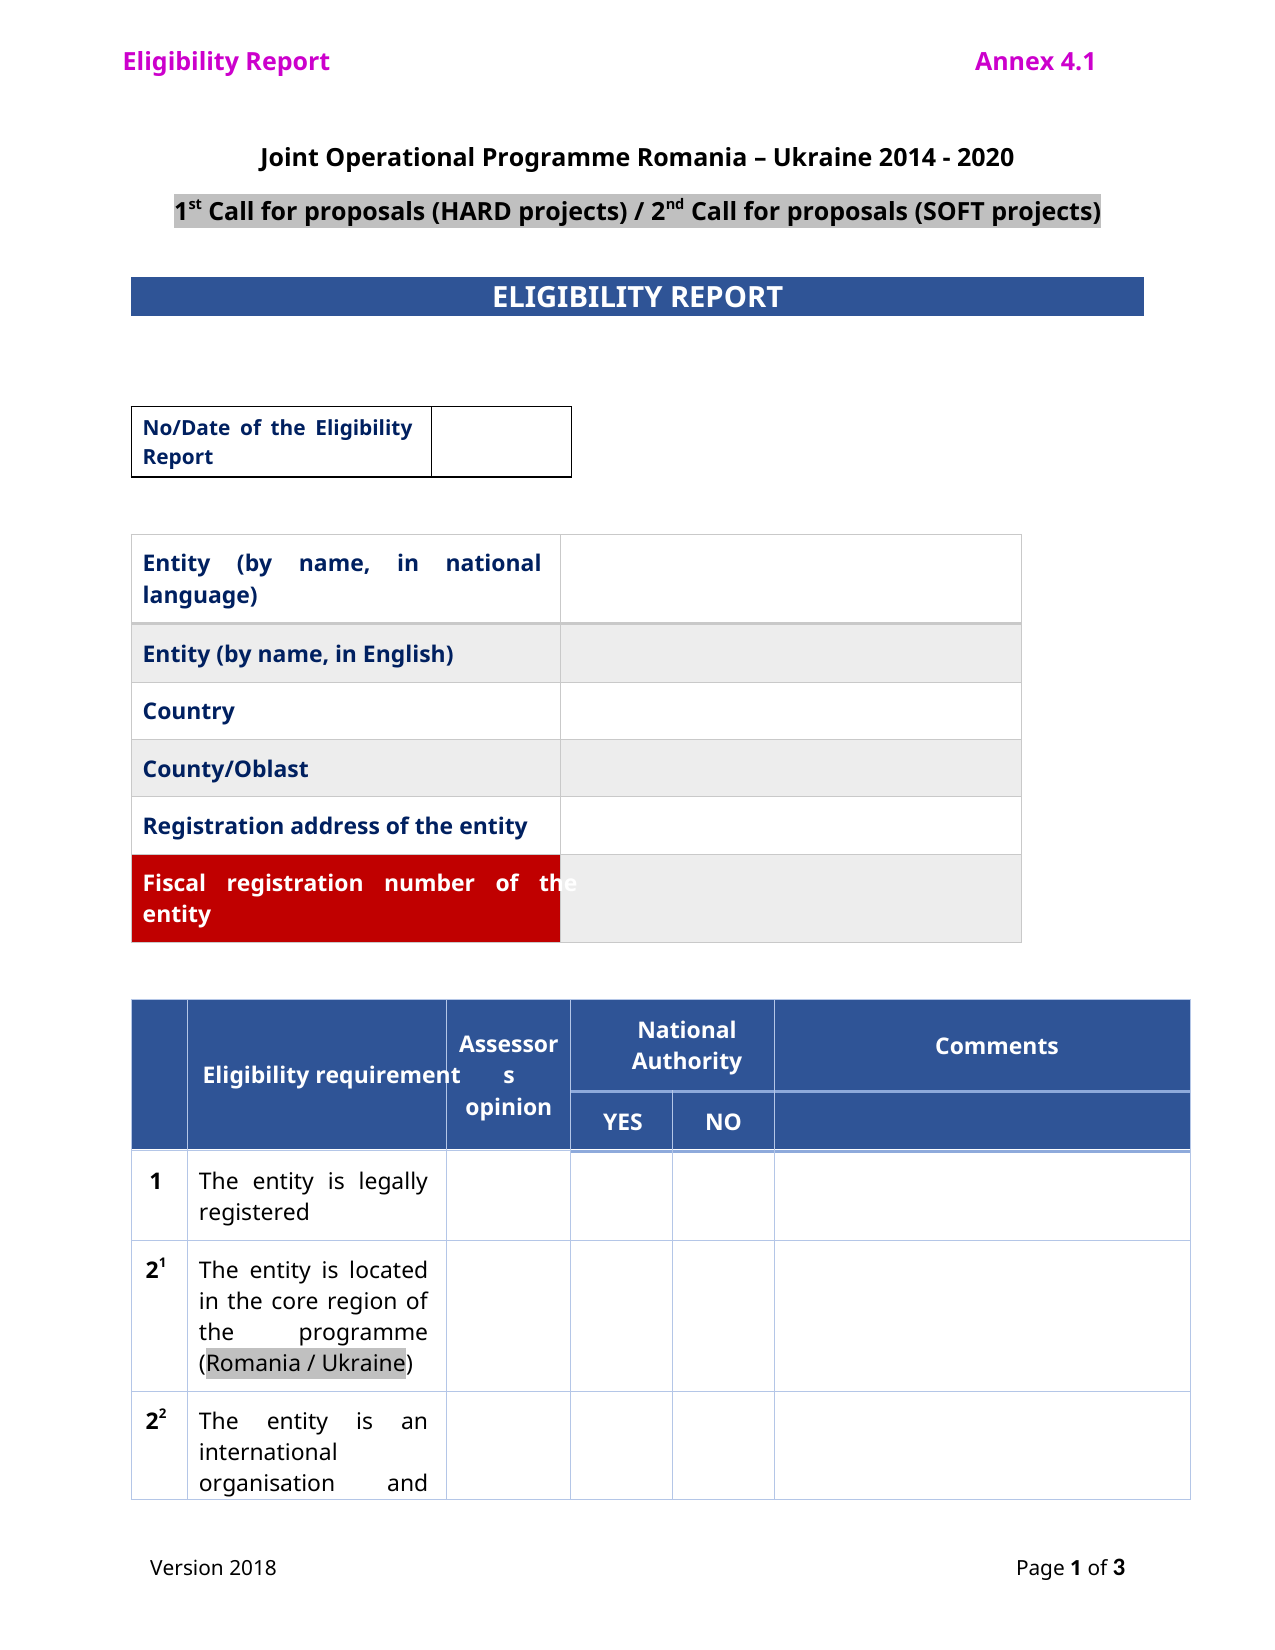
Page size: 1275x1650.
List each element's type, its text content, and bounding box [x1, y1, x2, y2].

table_cell [447, 1241, 570, 1391]
table_cell [561, 625, 1021, 682]
table_header No/Date of the Eligibility Report [132, 407, 431, 476]
table_cell [775, 1241, 1190, 1391]
table_header Entity (by name, in national language) [132, 535, 560, 622]
table_cell [571, 1241, 672, 1391]
table_cell [775, 1093, 1190, 1149]
table_cell [571, 1392, 672, 1498]
table_cell 1 [132, 1151, 187, 1240]
table_cell [561, 683, 1021, 739]
table_cell [571, 1153, 672, 1240]
table_cell The entity is legally registered [188, 1151, 446, 1240]
table_cell [673, 1153, 774, 1240]
table_cell Entity (by name, in English) [132, 625, 560, 682]
table_cell [775, 1153, 1190, 1240]
table_cell [561, 797, 1021, 853]
table_cell Country [132, 683, 560, 739]
table_cell The entity is located in the core region of the programme (Romania / Ukraine) [188, 1241, 446, 1391]
table_cell [561, 855, 1021, 942]
table_header Comments [775, 1000, 1190, 1090]
table_cell [775, 1392, 1190, 1498]
table_cell [447, 1392, 570, 1498]
table_cell [673, 1241, 774, 1391]
table_cell Fiscal registration number of the entity [132, 855, 560, 942]
table_cell County/Oblast [132, 740, 560, 796]
table_cell [673, 1392, 774, 1498]
table_cell [447, 1151, 570, 1240]
table_cell 21 [132, 1241, 187, 1391]
table_header National Authority [571, 1000, 774, 1090]
table_header [561, 535, 1021, 622]
table_header [432, 407, 571, 476]
text 1st Call for proposals (HARD projects) / 2nd Call for proposals (SOFT projects) [150, 193, 1125, 258]
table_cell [188, 1392, 446, 1498]
table_cell YES [571, 1093, 672, 1149]
table_cell Registration address of the entity [132, 797, 560, 853]
text Joint Operational Programme Romania – Ukraine 2014 - 2020 [150, 140, 1125, 174]
table_cell [561, 740, 1021, 796]
table_header [132, 1000, 187, 1149]
table_cell NO [673, 1093, 774, 1149]
table_header Eligibility requirement [188, 1000, 446, 1149]
table_cell 22 [132, 1392, 187, 1498]
table_header Assessors opinion [447, 1000, 570, 1149]
text ELIGIBILITY REPORT [131, 277, 1144, 316]
